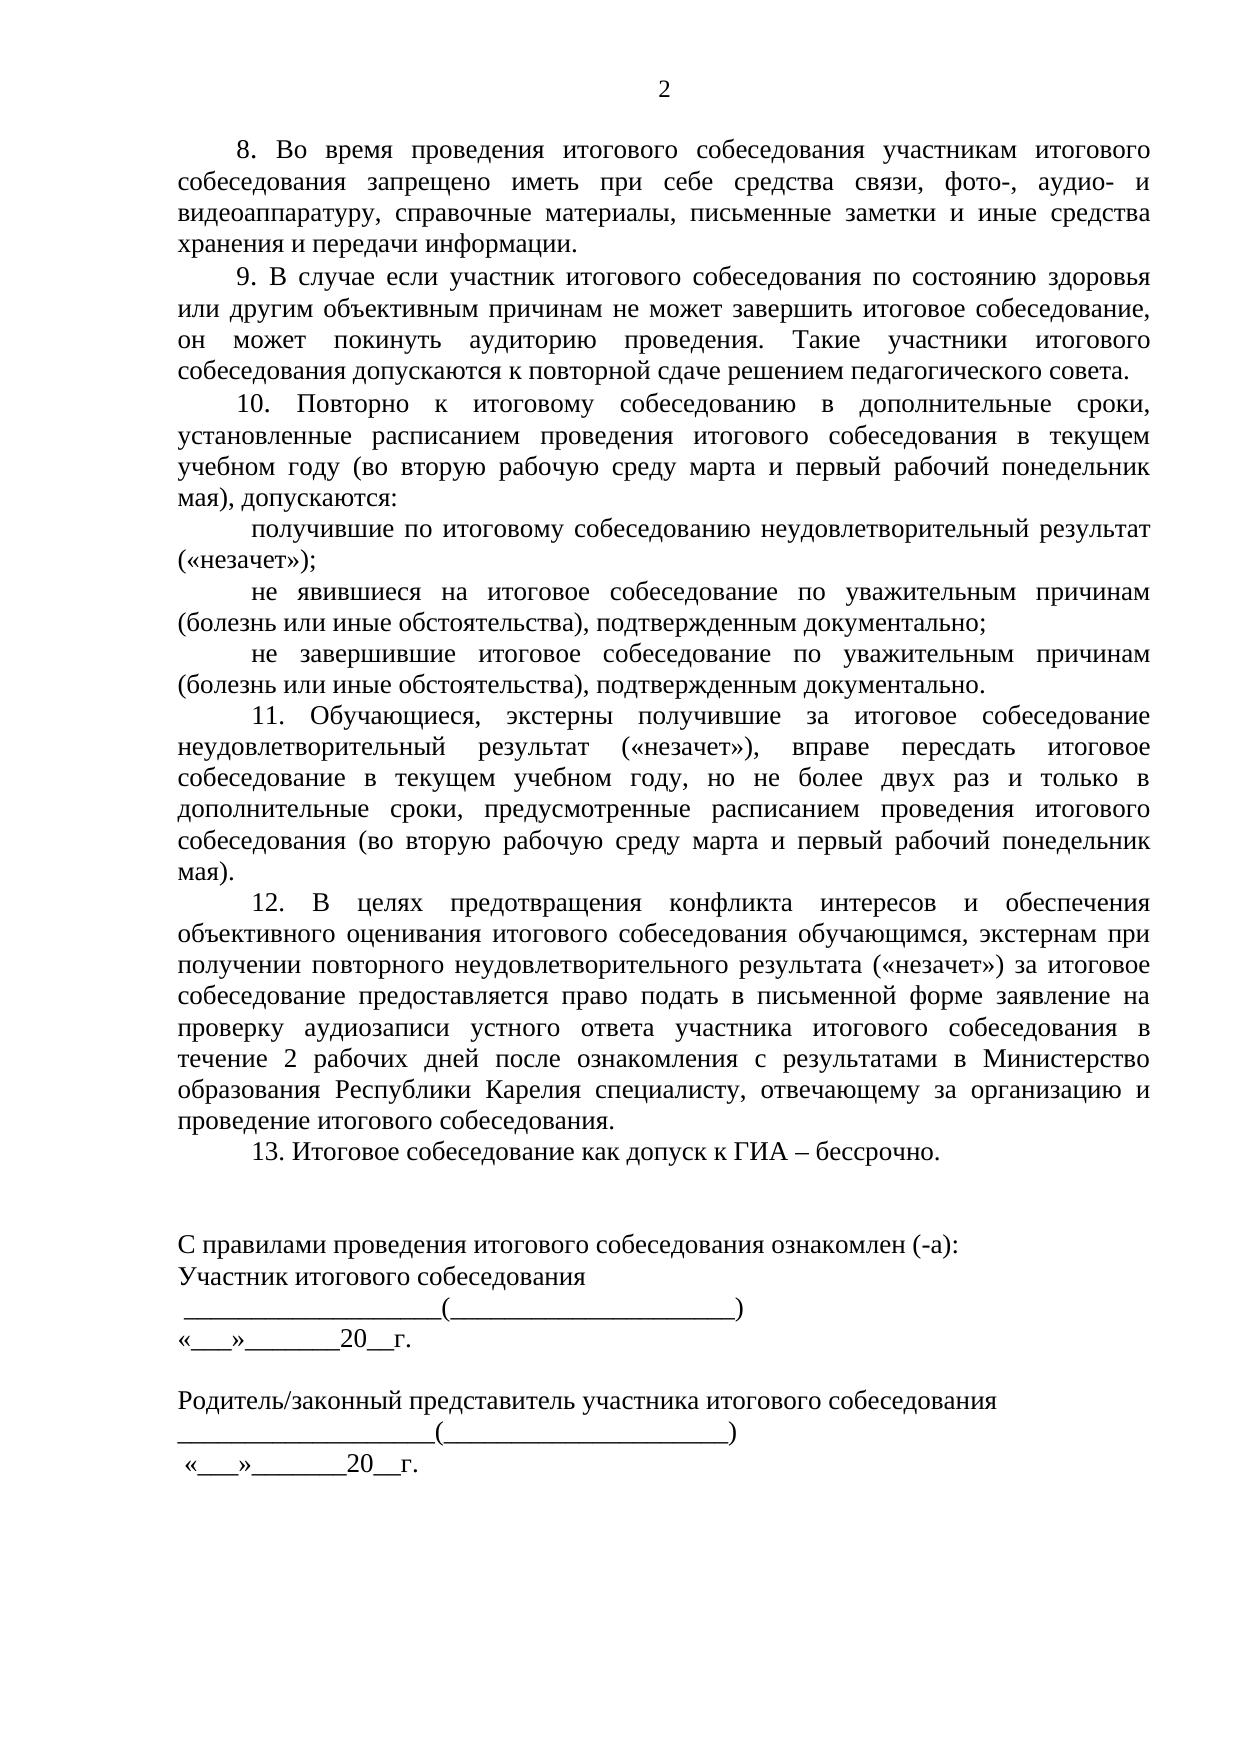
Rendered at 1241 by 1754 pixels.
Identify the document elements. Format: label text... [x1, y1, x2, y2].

text ___________________(_____________________) [177, 1416, 1152, 1447]
text 9. В случае если участник итогового собеседования по состоянию здоровья или другим объективным причинам не может завершить итоговое собеседование, он может покинуть аудиторию проведения. Такие участники итогового собеседования допускаются к повторной сдаче решением педагогического совета. [177, 258, 1152, 385]
text 8. Во время проведения итогового собеседования участникам итогового собеседования запрещено иметь при себе средства связи, фото-, аудио- и видеоаппаратуру, справочные материалы, письменные заметки и иные средства хранения и передачи информации. [177, 131, 1152, 258]
text 11. Обучающиеся, экстерны получившие за итоговое собеседование неудовлетворительный результат («незачет»), вправе пересдать итоговое собеседование в текущем учебном году, но не более двух раз и только в дополнительные сроки, предусмотренные расписанием проведения итогового собеседования (во вторую рабочую среду марта и первый рабочий понедельник мая). [177, 699, 1152, 886]
text Участник итогового собеседования [177, 1260, 1152, 1291]
text 13. Итоговое собеседование как допуск к ГИА – бессрочно. [177, 1135, 1152, 1166]
text «___»_______20__г. [177, 1322, 1152, 1353]
text не явившиеся на итоговое собеседование по уважительным причинам (болезнь или иные обстоятельства), подтвержденным документально; [177, 574, 1152, 637]
text «___»_______20__г. [177, 1447, 1152, 1478]
text ___________________(_____________________) [177, 1291, 1152, 1322]
text не завершившие итоговое собеседование по уважительным причинам (болезнь или иные обстоятельства), подтвержденным документально. [177, 637, 1152, 699]
text С правилами проведения итогового собеседования ознакомлен (-а): [177, 1229, 1152, 1260]
text 10. Повторно к итоговому собеседованию в дополнительные сроки, установленные расписанием проведения итогового собеседования в текущем учебном году (во вторую рабочую среду марта и первый рабочий понедельник мая), допускаются: [177, 385, 1152, 512]
text 12. В целях предотвращения конфликта интересов и обеспечения объективного оценивания итогового собеседования обучающимся, экстернам при получении повторного неудовлетворительного результата («незачет») за итоговое собеседование предоставляется право подать в письменной форме заявление на проверку аудиозаписи устного ответа участника итогового собеседования в течение 2 рабочих дней после ознакомления с результатами в Министерство образования Республики Карелия специалисту, отвечающему за организацию и проведение итогового собеседования. [177, 886, 1152, 1135]
text получившие по итоговому собеседованию неудовлетворительный результат («незачет»); [177, 512, 1152, 574]
text Родитель/законный представитель участника итогового собеседования [177, 1384, 1152, 1416]
